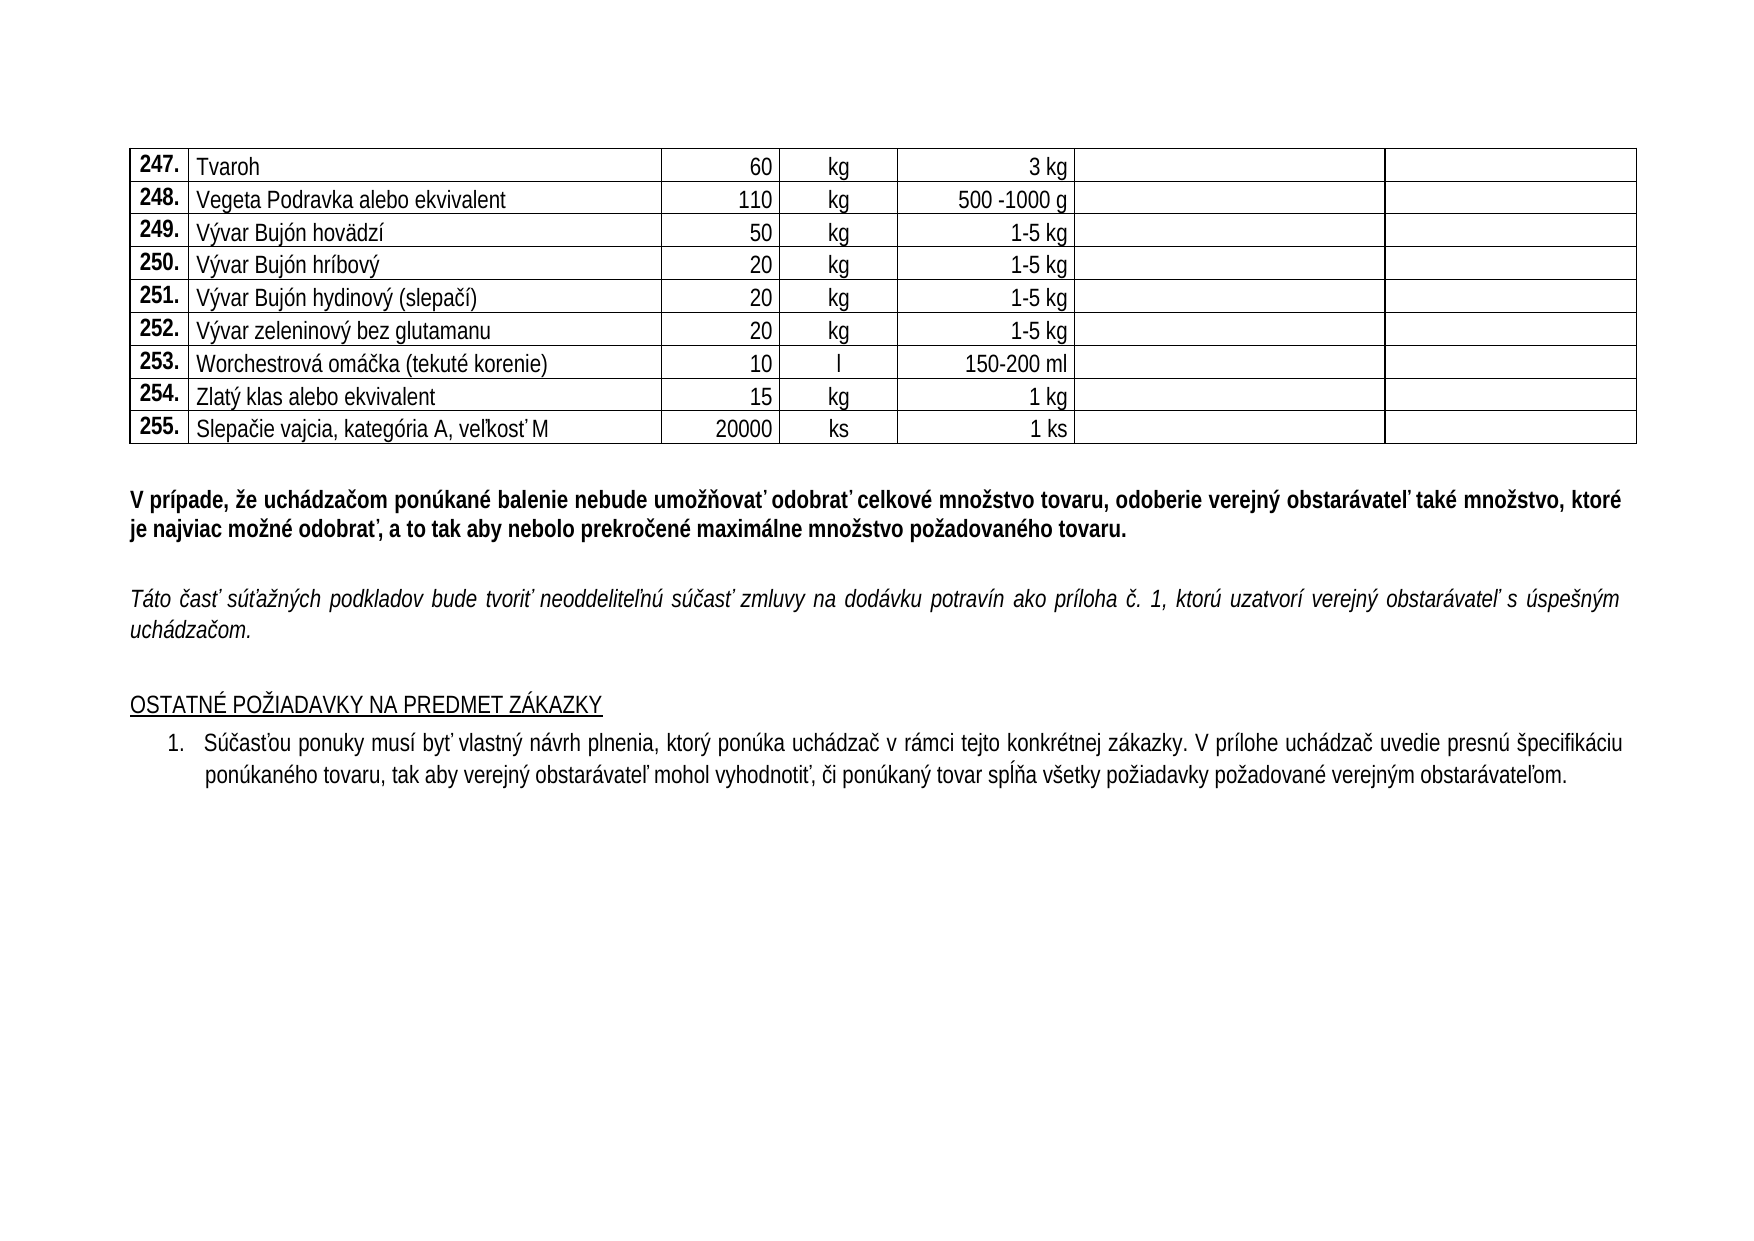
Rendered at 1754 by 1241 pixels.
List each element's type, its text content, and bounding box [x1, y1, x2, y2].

table_cell [1386, 247, 1636, 279]
table_cell Vývar Bujón hovädzí [189, 214, 661, 246]
table_cell [1386, 346, 1636, 377]
text OSTATNÉ POŽIADAVKY NA PREDMET ZÁKAZKY [130, 691, 1624, 719]
table_cell kg [780, 247, 897, 279]
table_cell 500 -1000 g [898, 182, 1074, 213]
table_cell 247. [131, 149, 188, 181]
table_cell 249. [131, 214, 188, 246]
table_cell Tvaroh [189, 149, 661, 181]
table_cell l [780, 346, 897, 377]
table_cell Slepačie vajcia, kategória A, veľkosť M [189, 411, 661, 443]
table_cell [1075, 346, 1384, 377]
table_cell Zlatý klas alebo ekvivalent [189, 379, 661, 410]
table_cell [1075, 280, 1384, 312]
table_cell 20 [662, 313, 779, 344]
table_cell 20 [662, 280, 779, 312]
table_cell [1386, 313, 1636, 344]
table_cell [1075, 182, 1384, 213]
table_cell [1386, 411, 1636, 443]
table_cell 3 kg [898, 149, 1074, 181]
table_cell [1075, 149, 1384, 181]
table_cell kg [780, 214, 897, 246]
table_cell 1 kg [898, 379, 1074, 410]
table_cell Vývar zeleninový bez glutamanu [189, 313, 661, 344]
list Súčasťou ponuky musí byť vlastný návrh plnenia, ktorý ponúka uchádzač v rámci tejto konkrétnej zákazky. V prílohe uchádzač uvedie presnú špecifikáciu ponúkaného tovaru, tak aby verejný obstarávateľ mohol vyhodnotiť, či ponúkaný tovar spĺňa všetky požiadavky požadované verejným obstarávateľom. [167, 728, 1624, 788]
table_cell [1386, 149, 1636, 181]
table_cell 255. [131, 411, 188, 443]
table_cell 251. [131, 280, 188, 312]
table_cell [1075, 214, 1384, 246]
table_cell Vegeta Podravka alebo ekvivalent [189, 182, 661, 213]
table_cell 250. [131, 247, 188, 279]
table_cell ks [780, 411, 897, 443]
table_cell 252. [131, 313, 188, 344]
table_cell [1075, 411, 1384, 443]
table_cell [1075, 313, 1384, 344]
table_cell 1-5 kg [898, 280, 1074, 312]
table_cell kg [780, 379, 897, 410]
table_cell [1075, 247, 1384, 279]
table_cell 60 [662, 149, 779, 181]
table_cell 254. [131, 379, 188, 410]
table_cell Worchestrová omáčka (tekuté korenie) [189, 346, 661, 377]
table_cell 1-5 kg [898, 247, 1074, 279]
table_cell kg [780, 182, 897, 213]
table_cell kg [780, 313, 897, 344]
table_cell 20000 [662, 411, 779, 443]
table_cell 10 [662, 346, 779, 377]
table_cell [1386, 379, 1636, 410]
table_cell 110 [662, 182, 779, 213]
table_cell [1386, 182, 1636, 213]
table_cell Vývar Bujón hríbový [189, 247, 661, 279]
table_cell 1 ks [898, 411, 1074, 443]
table_cell 253. [131, 346, 188, 377]
table_cell 1-5 kg [898, 214, 1074, 246]
table_cell 150-200 ml [898, 346, 1074, 377]
table_cell 15 [662, 379, 779, 410]
table_cell 20 [662, 247, 779, 279]
table_cell kg [780, 280, 897, 312]
table_cell [1386, 280, 1636, 312]
table_cell 50 [662, 214, 779, 246]
table_cell kg [780, 149, 897, 181]
table_cell 248. [131, 182, 188, 213]
text V prípade, že uchádzačom ponúkané balenie nebude umožňovať odobrať celkové množstvo tovaru, odoberie verejný obstarávateľ také množstvo, ktoré je najviac možné odobrať, a to tak aby nebolo prekročené maximálne množstvo požadovaného tovaru. [130, 485, 1624, 542]
table_cell [1386, 214, 1636, 246]
text Táto časť súťažných podkladov bude tvoriť neoddeliteľnú súčasť zmluvy na dodávku potravín ako príloha č. 1, ktorú uzatvorí verejný obstarávateľ s úspešným uchádzačom. [130, 584, 1624, 644]
table_cell Vývar Bujón hydinový (slepačí) [189, 280, 661, 312]
table_cell [1075, 379, 1384, 410]
table_cell 1-5 kg [898, 313, 1074, 344]
